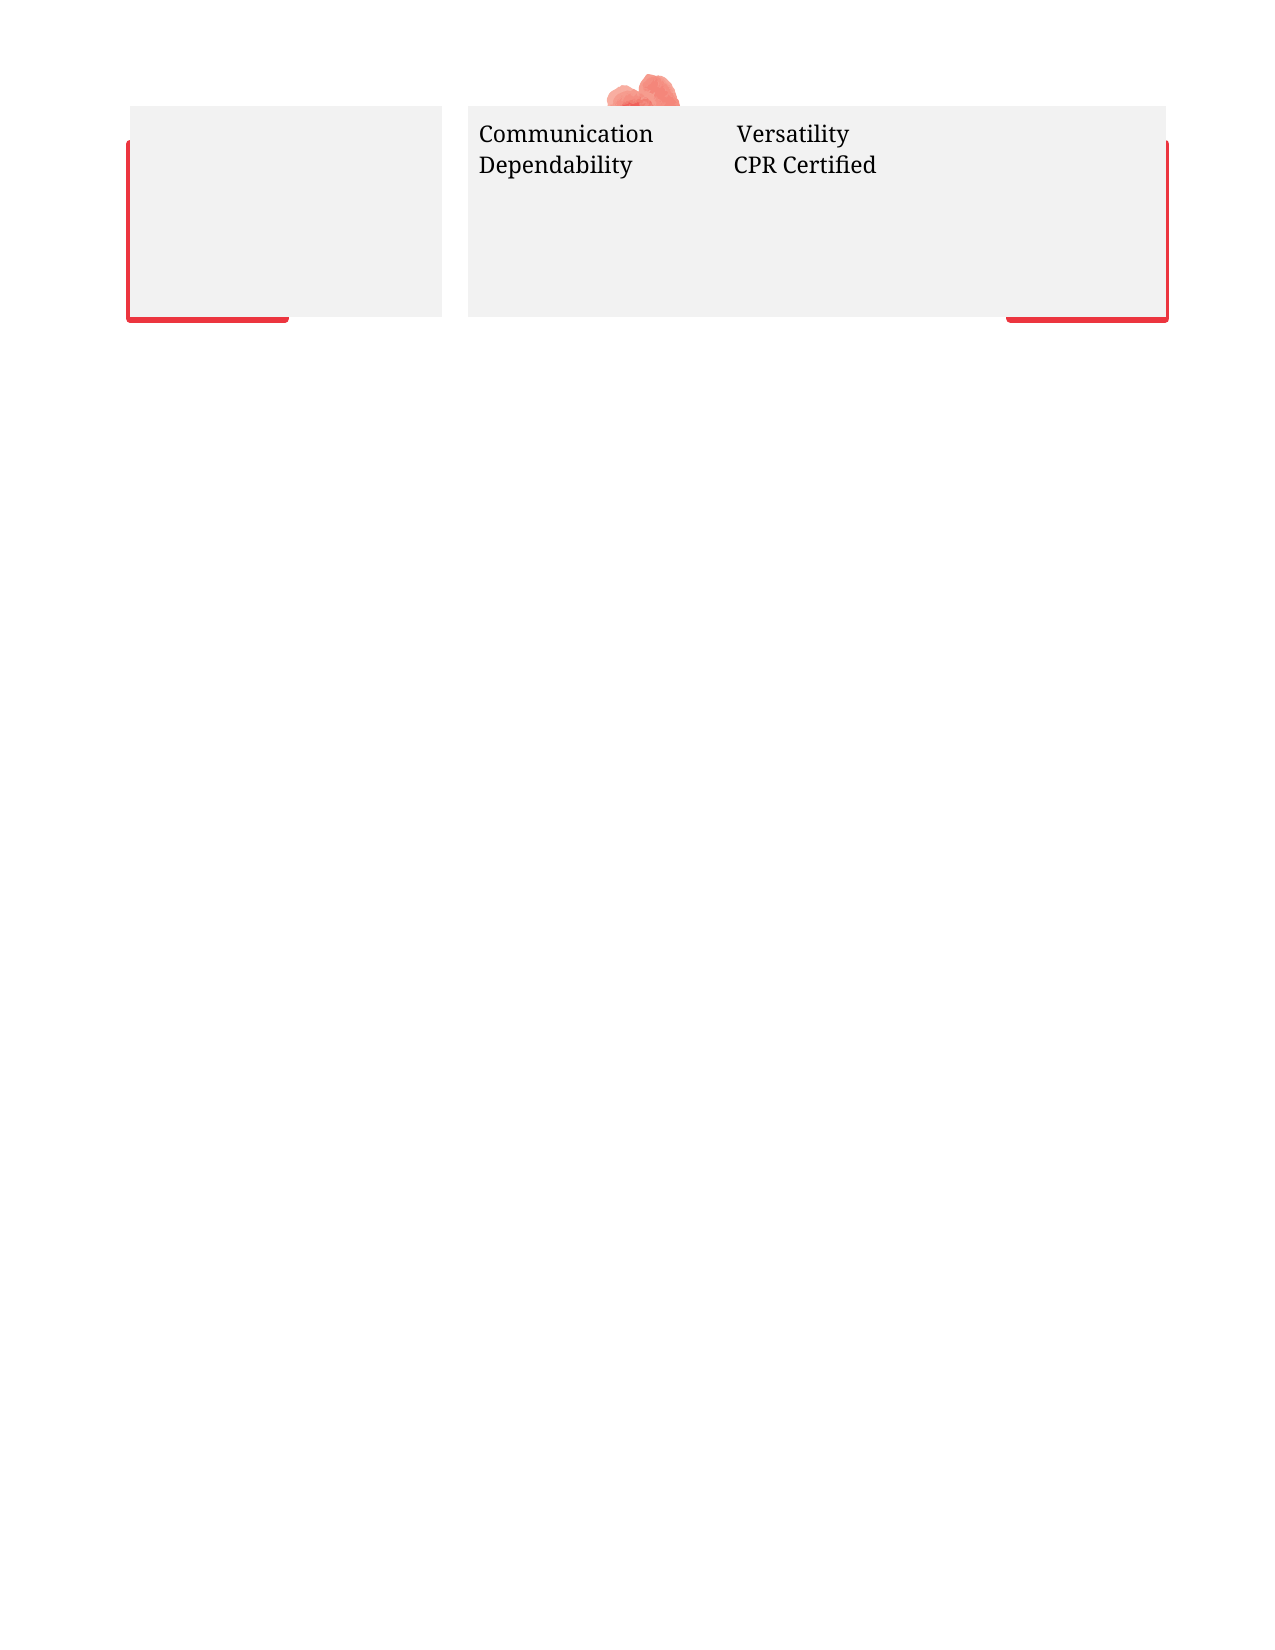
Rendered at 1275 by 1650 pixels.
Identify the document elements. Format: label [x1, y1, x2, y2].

table_cell [130, 106, 442, 317]
picture [493, 74, 813, 106]
